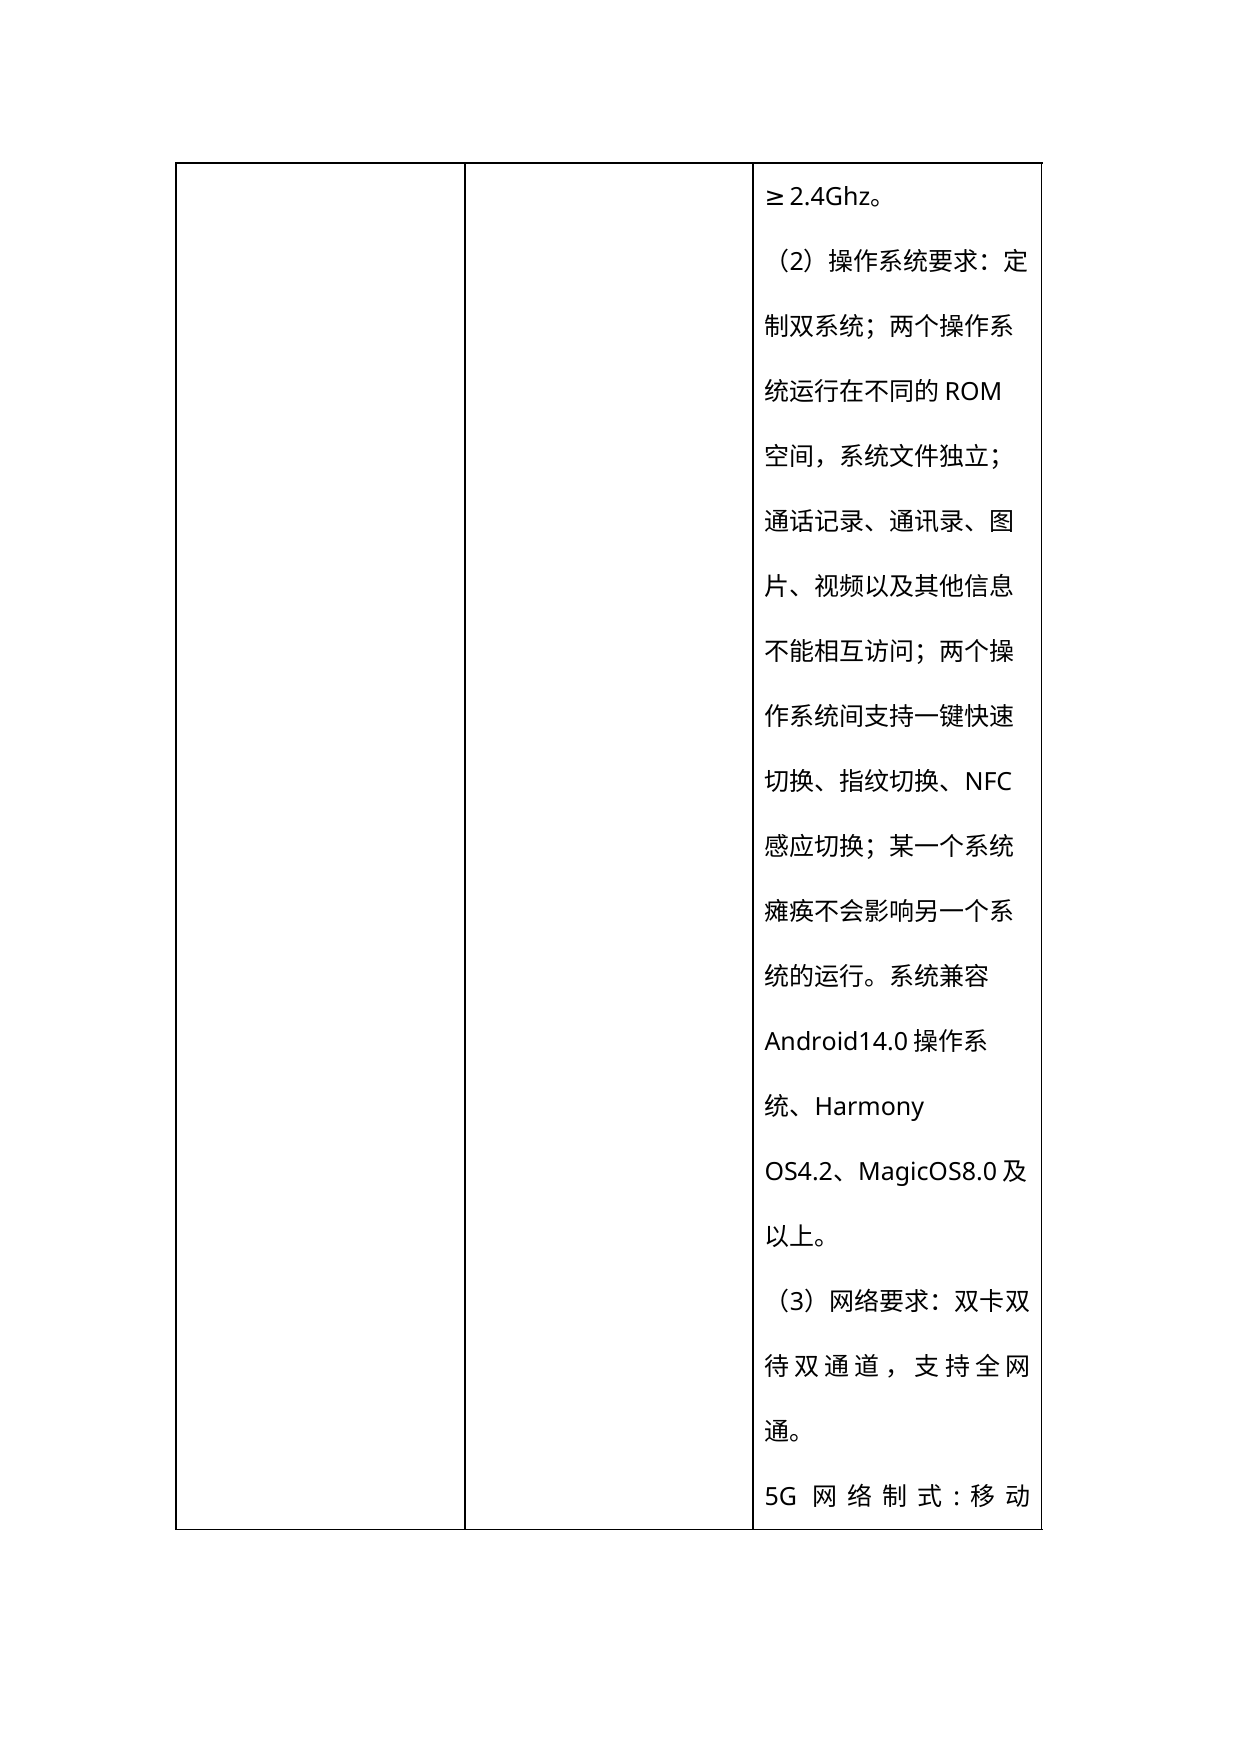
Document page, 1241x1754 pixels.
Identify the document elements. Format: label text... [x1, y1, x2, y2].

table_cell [754, 164, 1041, 1528]
table_cell ▲ [466, 164, 752, 1528]
table_cell 5 [177, 164, 464, 1528]
